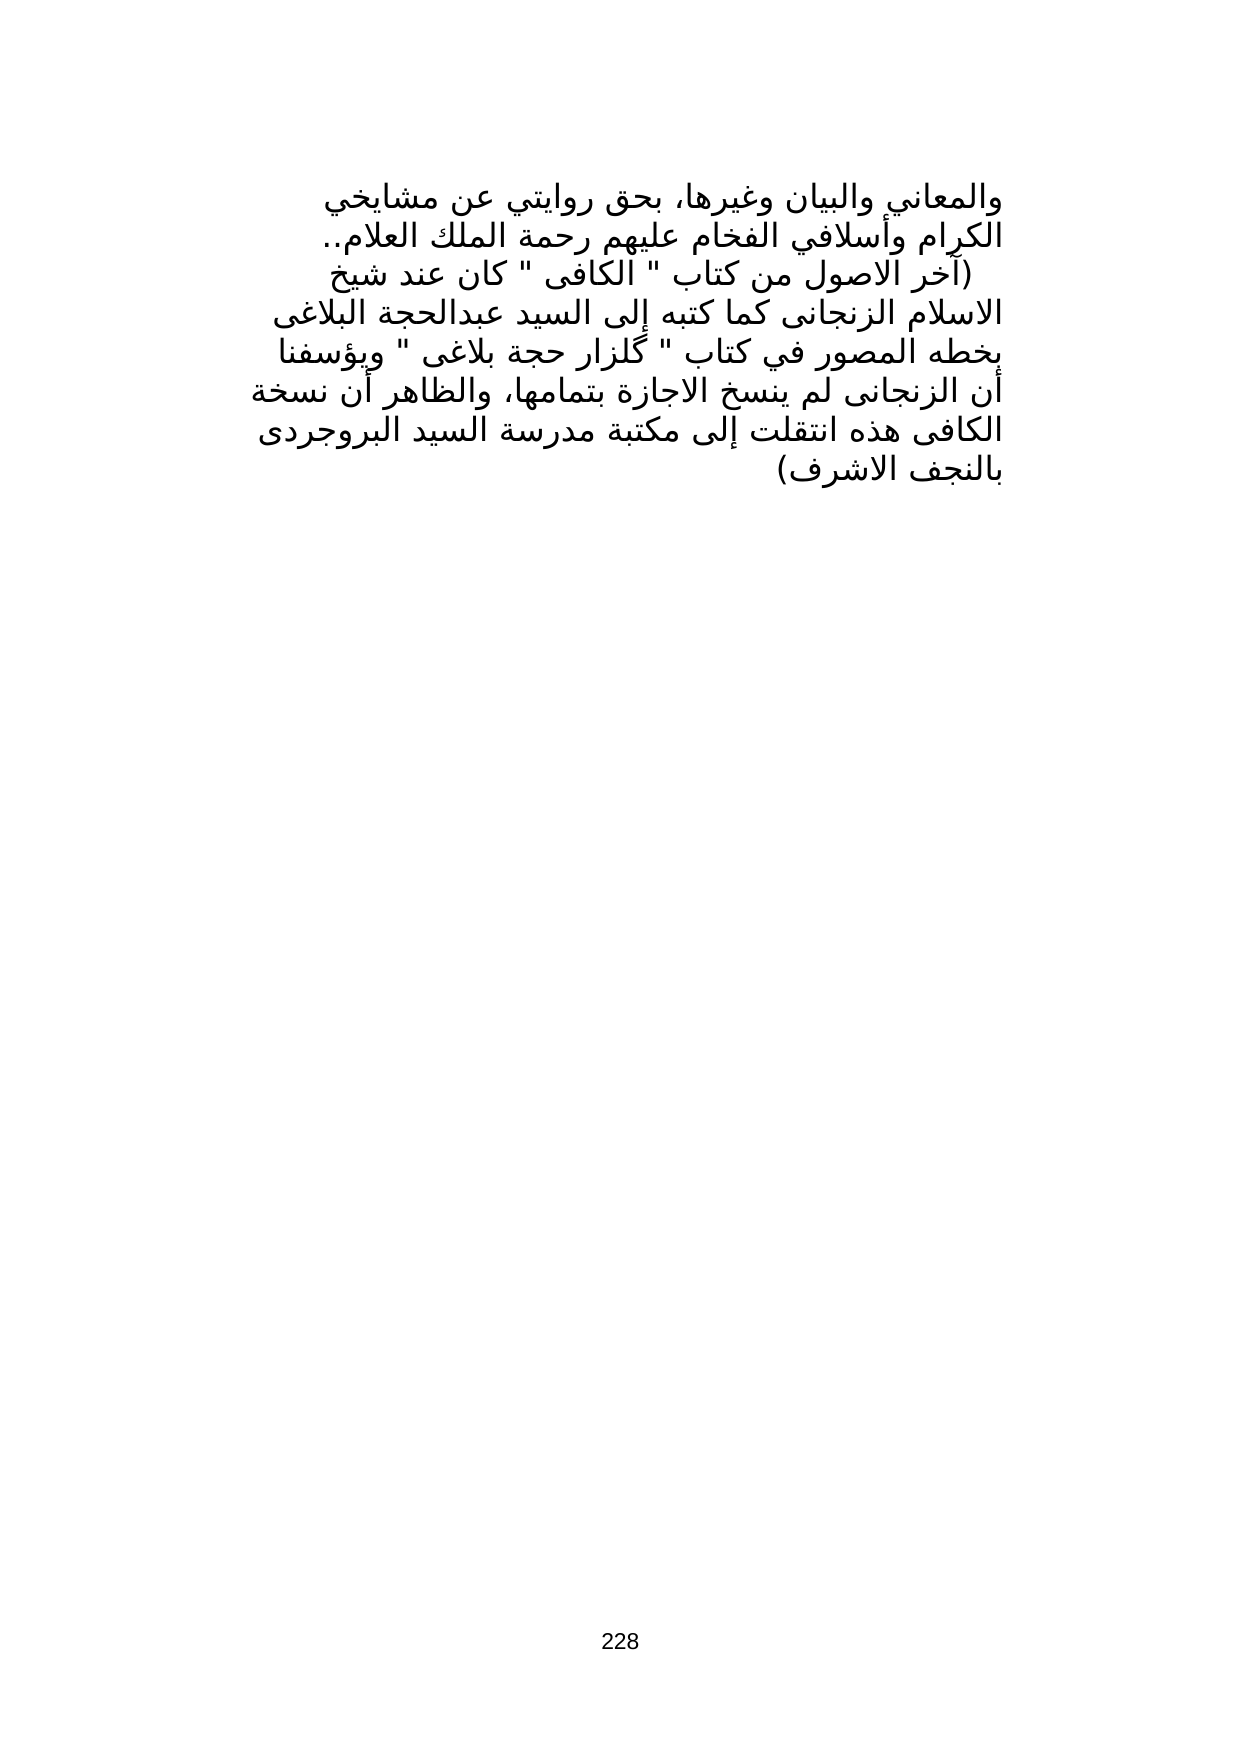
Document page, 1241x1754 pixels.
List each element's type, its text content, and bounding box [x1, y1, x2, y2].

text والمعاني والبيان وغيرها، بحق روايتي عن مشايخي الكرام وأسلافي الفخام عليهم رحمة الملك العلام.. [236, 177, 1004, 255]
text (آخر الاصول من كتاب " الكافى " كان عند شيخ الاسلام الزنجانى كما كتبه إلى السيد عبدالحجة البلاغى بخطه المصور في كتاب " گلزار حجة بلاغى " ويؤسفنا أن الزنجانى لم ينسخ الاجازة بتمامها، والظاهر أن نسخة الكافى هذه انتقلت إلى مكتبة مدرسة السيد البروجردى بالنجف الاشرف) [236, 255, 1004, 488]
